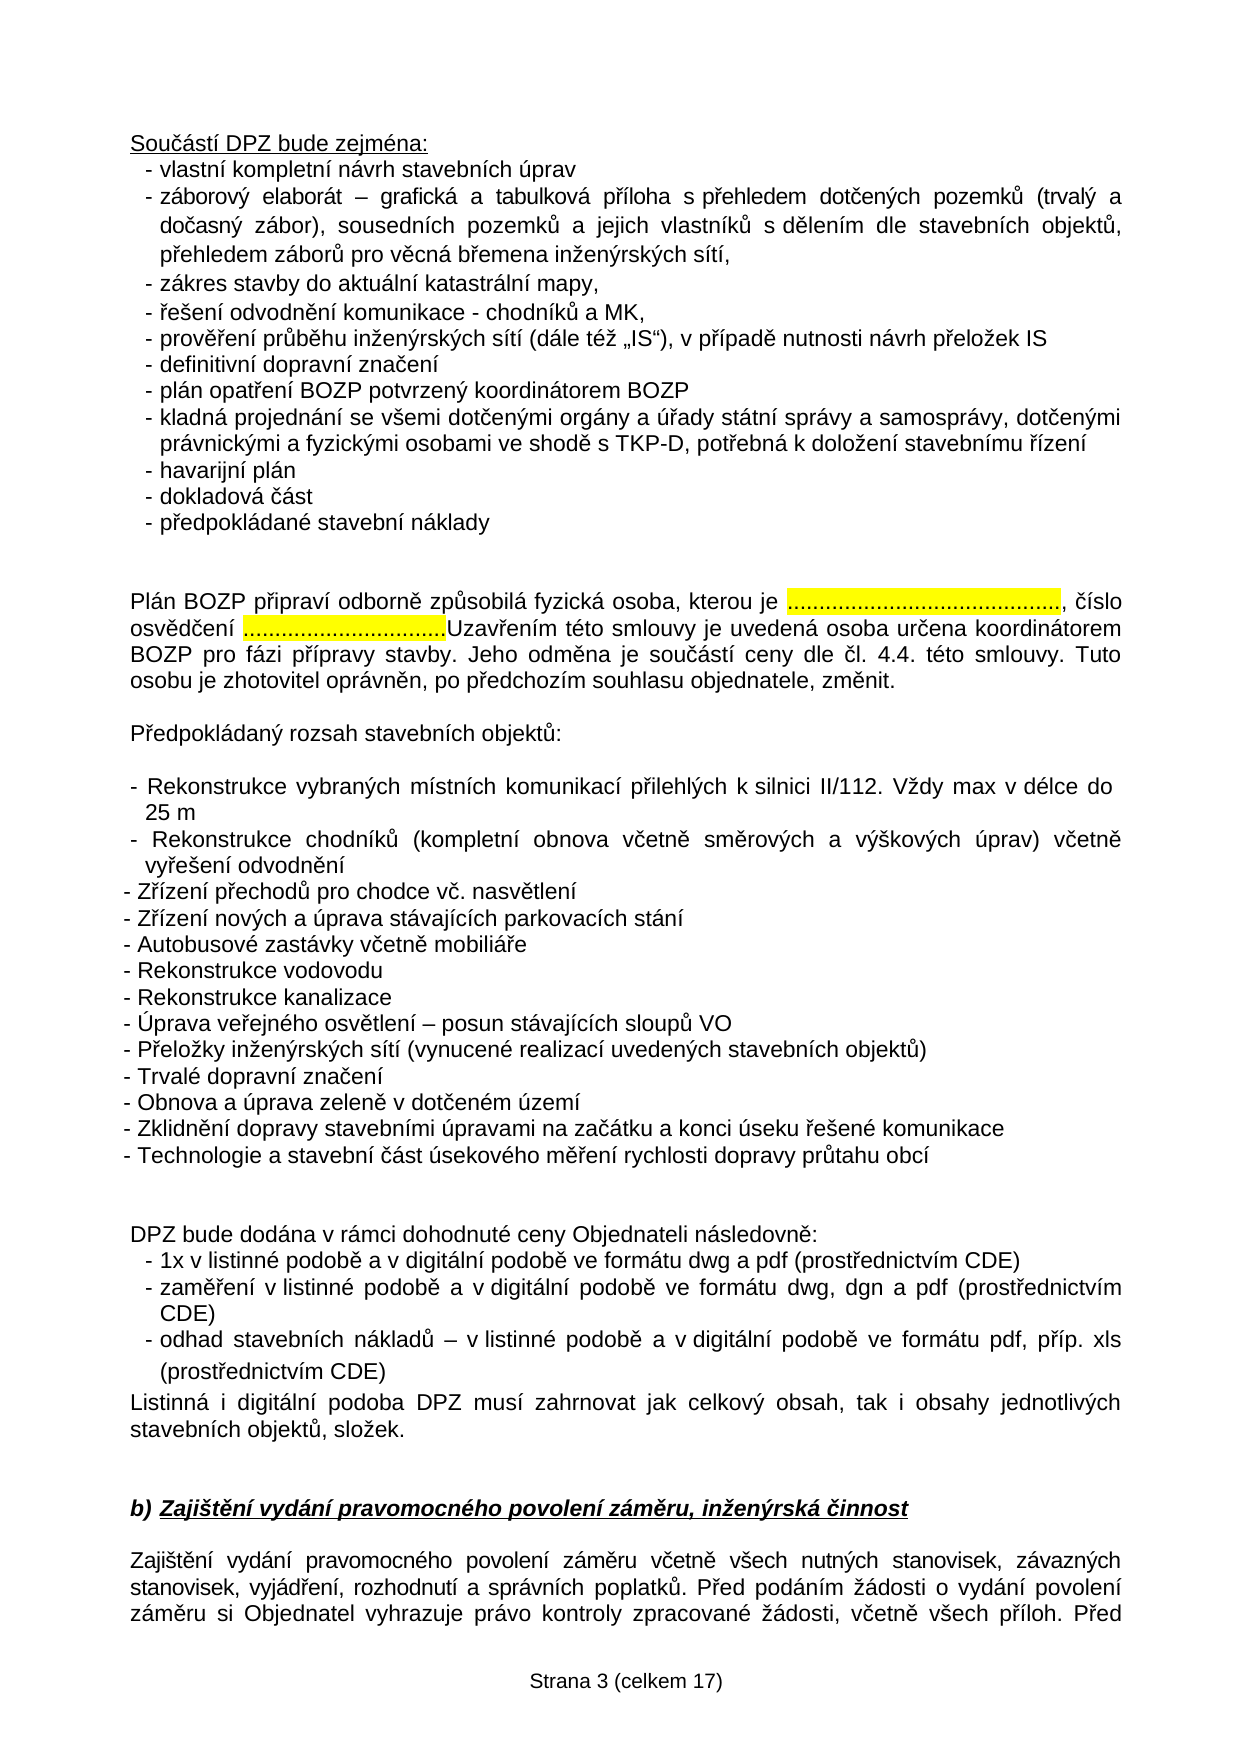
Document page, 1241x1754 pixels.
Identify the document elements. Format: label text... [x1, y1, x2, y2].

list předpokládané stavební náklady [145, 509, 1122, 536]
text Součástí DPZ bude zejména: [130, 130, 1122, 156]
text Listinná i digitální podoba DPZ musí zahrnovat jak celkový obsah, tak i obsahy jednotlivých stavebních objektů, složek. [130, 1389, 1122, 1442]
text - Zřízení nových a úprava stávajících parkovacích stání [123, 904, 1122, 931]
list řešení odvodnění komunikace - chodníků a MK, [145, 298, 1122, 325]
list havarijní plán [145, 457, 1122, 483]
text - Rekonstrukce vodovodu [123, 957, 1122, 984]
text - Rekonstrukce chodníků (kompletní obnova včetně směrových a výškových úprav) včetně vyřešení odvodnění [130, 826, 1122, 878]
list vlastní kompletní návrh stavebních úprav [145, 156, 1122, 183]
list dokladová část [145, 483, 1122, 509]
text - Trvalé dopravní značení [123, 1063, 1122, 1089]
list kladná projednání se všemi dotčenými orgány a úřady státní správy a samosprávy, dotčenými právnickými a fyzickými osobami ve shodě s TKP-D, potřebná k doložení stavebnímu řízení [145, 404, 1122, 457]
text Předpokládaný rozsah stavebních objektů: [130, 720, 1122, 746]
text - Rekonstrukce kanalizace [123, 984, 1122, 1010]
text - Technologie a stavební část úsekového měření rychlosti dopravy průtahu obcí [123, 1142, 1122, 1168]
text - Obnova a úprava zeleně v dotčeném území [123, 1089, 1122, 1115]
list odhad stavebních nákladů – v listinné podobě a v digitální podobě ve formátu pdf, příp. xls (prostřednictvím CDE) [145, 1326, 1122, 1384]
list záborový elaborát – grafická a tabulková příloha s přehledem dotčených pozemků (trvalý a dočasný zábor), sousedních pozemků a jejich vlastníků s dělením dle stavebních objektů, přehledem záborů pro věcná břemena inženýrských sítí, [145, 183, 1122, 267]
list definitivní dopravní značení [145, 351, 1122, 377]
text - Zklidnění dopravy stavebními úpravami na začátku a konci úseku řešené komunikace [123, 1115, 1122, 1142]
text - Rekonstrukce vybraných místních komunikací přilehlých k silnici II/112. Vždy max v délce do 25 m [130, 773, 1122, 826]
text Plán BOZP připraví odborně způsobilá fyzická osoba, kterou je ..........................................., číslo osvědčení ................................Uzavřením této smlouvy je uvedená osoba určena koordinátorem BOZP pro fázi přípravy stavby. Jeho odměna je součástí ceny dle čl. 4.4. této smlouvy. Tuto osobu je zhotovitel oprávněn, po předchozím souhlasu objednatele, změnit. [130, 588, 1122, 694]
text - Autobusové zastávky včetně mobiliáře [123, 931, 1122, 957]
text DPZ bude dodána v rámci dohodnuté ceny Objednateli následovně: [130, 1221, 1122, 1247]
list zaměření v listinné podobě a v digitální podobě ve formátu dwg, dgn a pdf (prostřednictvím CDE) [145, 1273, 1122, 1326]
list Zajištění vydání pravomocného povolení záměru, inženýrská činnost [130, 1495, 1122, 1521]
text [130, 1547, 1122, 1627]
text - Přeložky inženýrských sítí (vynucené realizací uvedených stavebních objektů) [123, 1036, 1122, 1063]
list 1x v listinné podobě a v digitální podobě ve formátu dwg a pdf (prostřednictvím CDE) [145, 1247, 1122, 1273]
list plán opatření BOZP potvrzený koordinátorem BOZP [145, 377, 1122, 404]
list zákres stavby do aktuální katastrální mapy, [145, 269, 1122, 296]
text - Zřízení přechodů pro chodce vč. nasvětlení [123, 878, 1122, 904]
list prověření průběhu inženýrských sítí (dále též „IS“), v případě nutnosti návrh přeložek IS [145, 325, 1122, 351]
text - Úprava veřejného osvětlení – posun stávajících sloupů VO [123, 1010, 1122, 1036]
